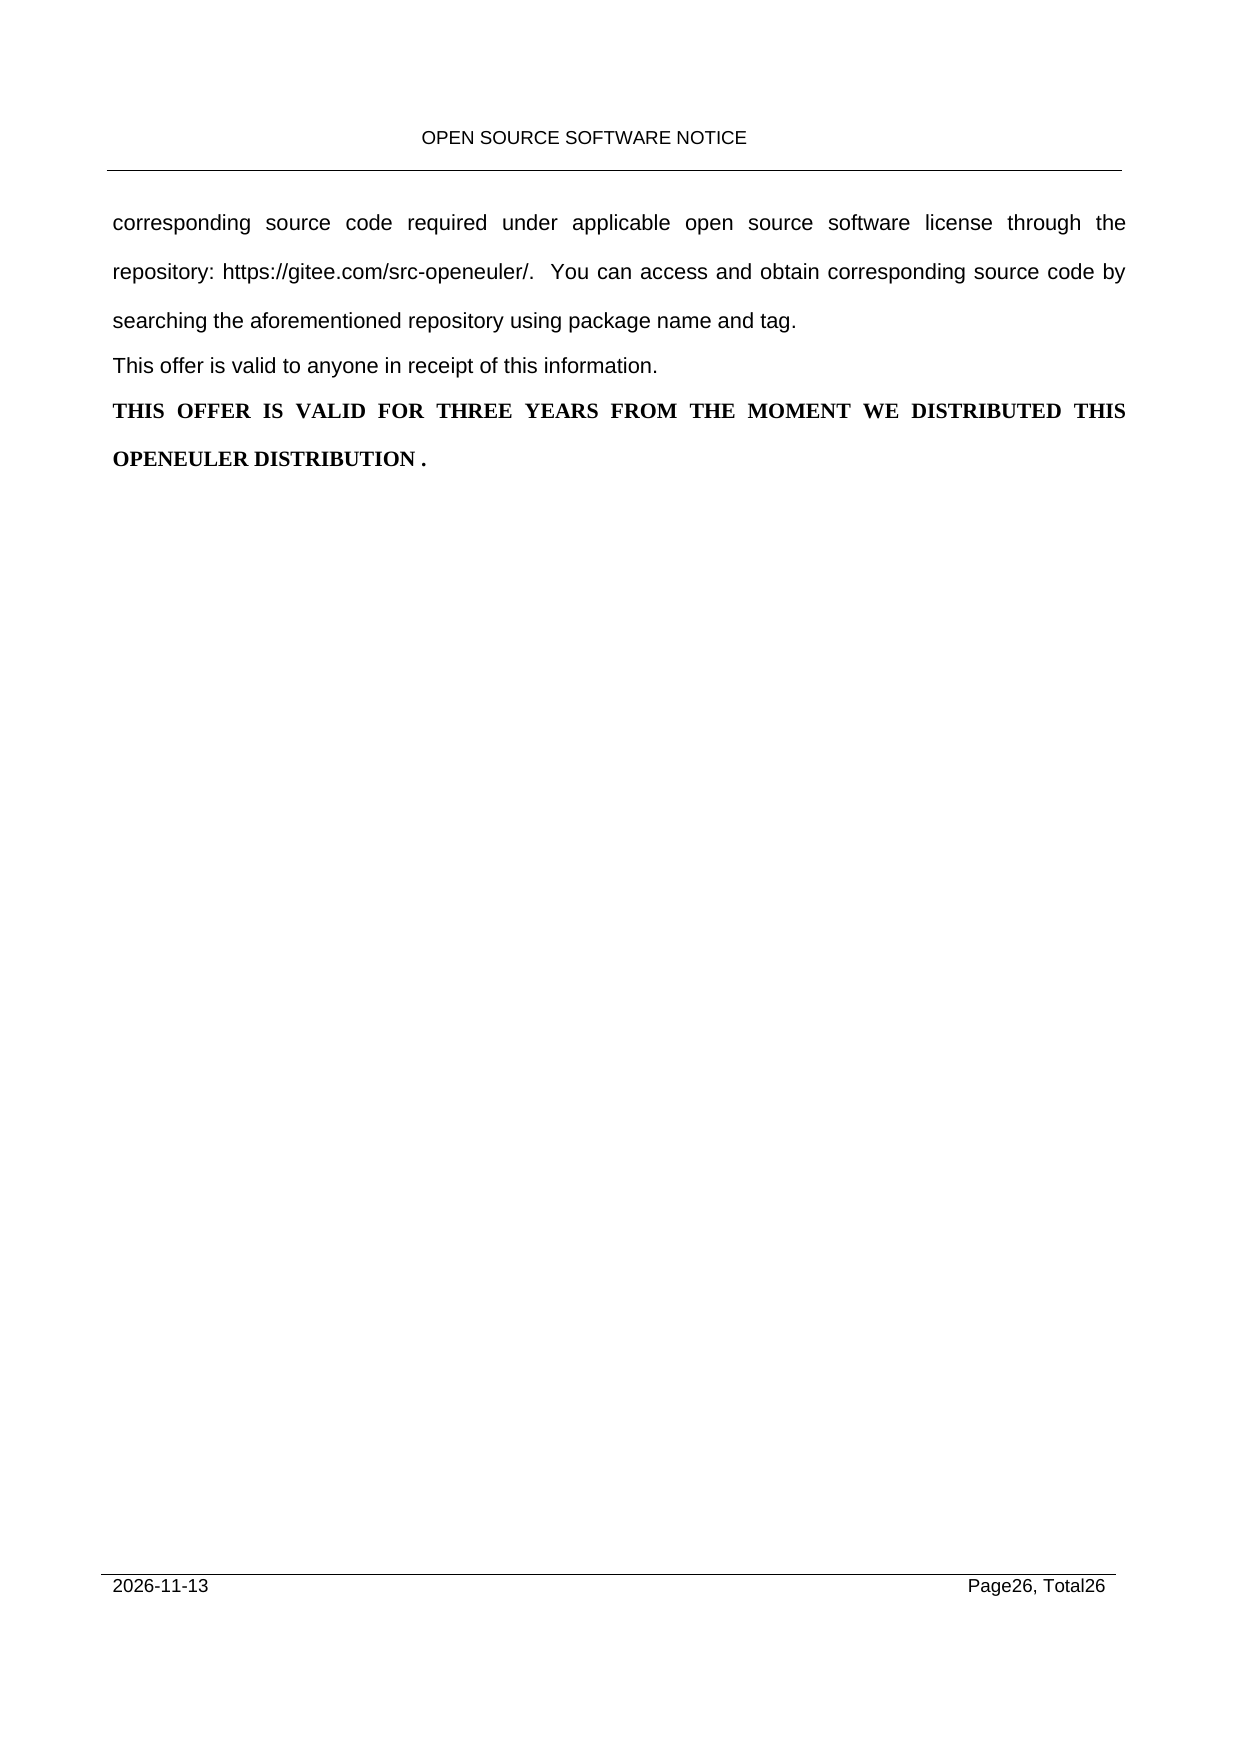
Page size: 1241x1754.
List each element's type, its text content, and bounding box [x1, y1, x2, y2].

text THIS OFFER IS VALID FOR THREE YEARS FROM THE MOMENT WE DISTRIBUTED THIS OPENEULER DISTRIBUTION . [112, 394, 1128, 475]
text This offer is valid to anyone in receipt of this information. [112, 349, 1128, 381]
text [112, 206, 1128, 336]
